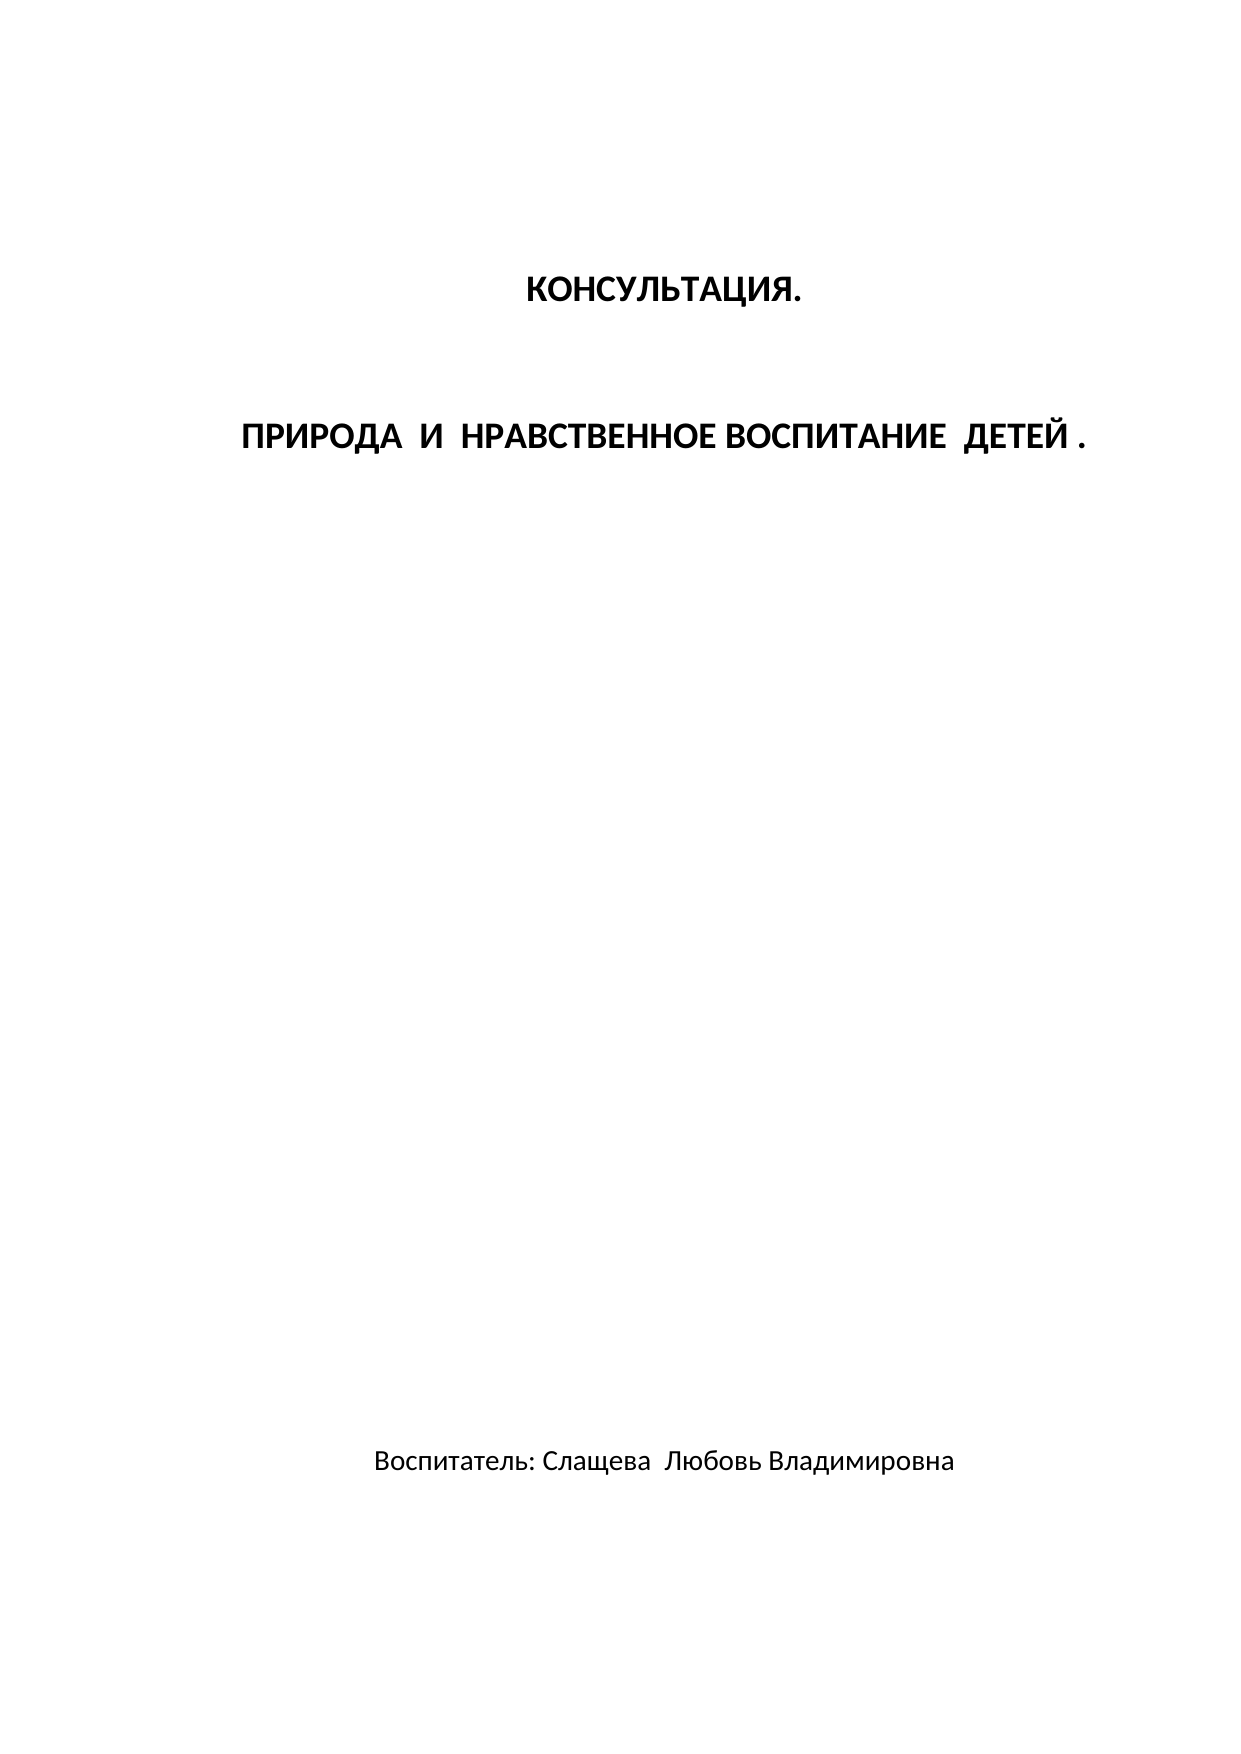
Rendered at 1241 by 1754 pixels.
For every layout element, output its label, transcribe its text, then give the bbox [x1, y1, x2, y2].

text Воспитатель: Слащева Любовь Владимировна [177, 1442, 1152, 1477]
text ПРИРОДА И НРАВСТВЕННОЕ ВОСПИТАНИЕ ДЕТЕЙ . [177, 412, 1152, 458]
text КОНСУЛЬТАЦИЯ. [177, 265, 1152, 311]
